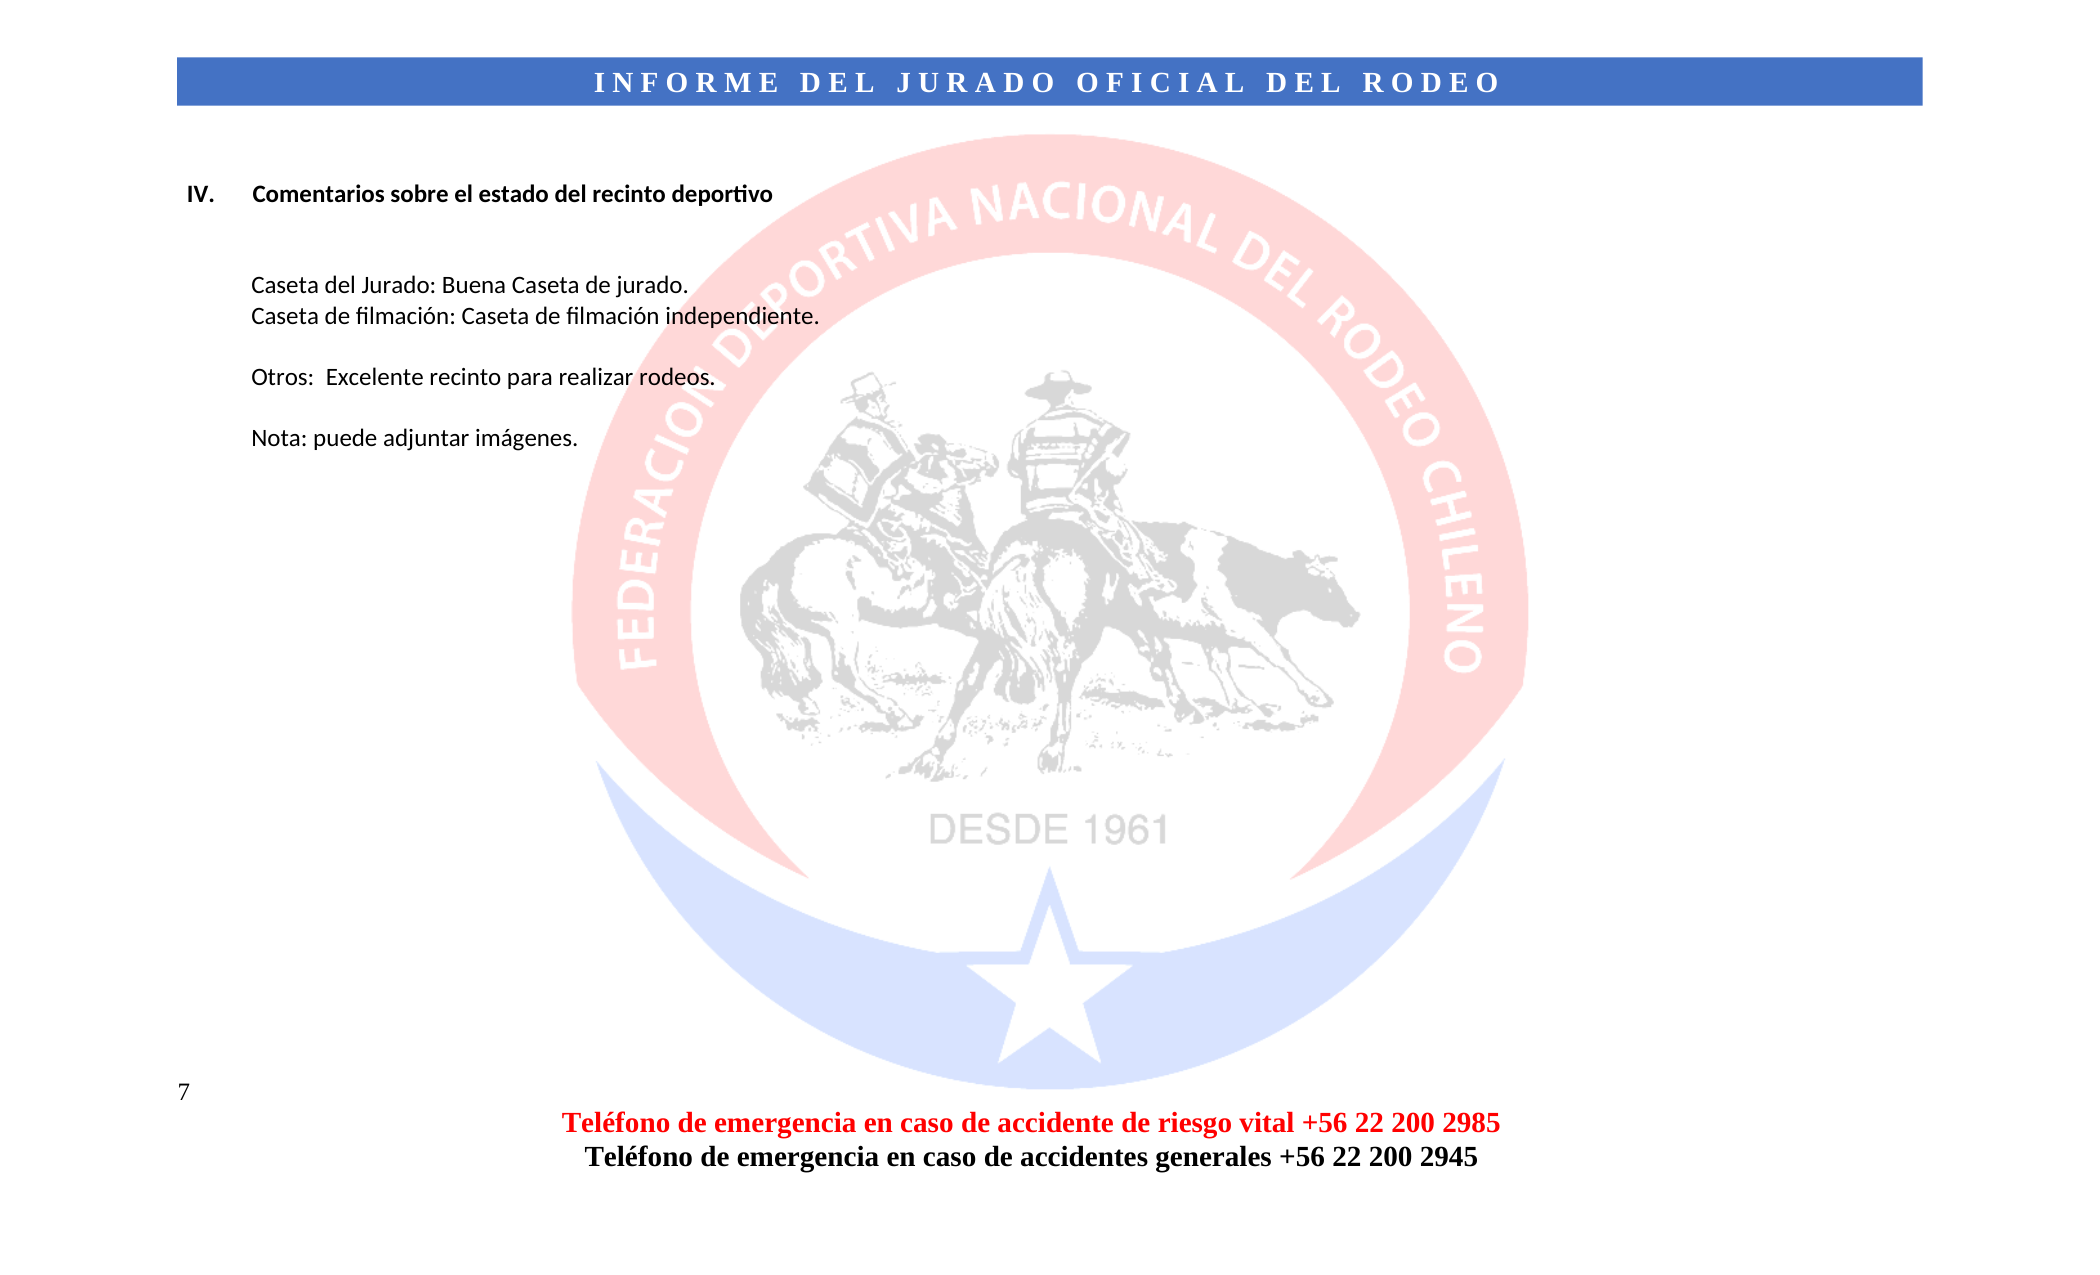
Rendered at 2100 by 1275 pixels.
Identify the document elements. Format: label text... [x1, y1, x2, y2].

list Comentarios sobre el estado del recinto deportivo [215, 178, 1716, 209]
text Caseta de filmación: Caseta de filmación independiente. [251, 300, 1716, 331]
text Nota: puede adjuntar imágenes. [251, 422, 1716, 453]
text Caseta del Jurado: Buena Caseta de jurado. [251, 270, 1716, 300]
text Otros: Excelente recinto para realizar rodeos. [251, 361, 1716, 392]
